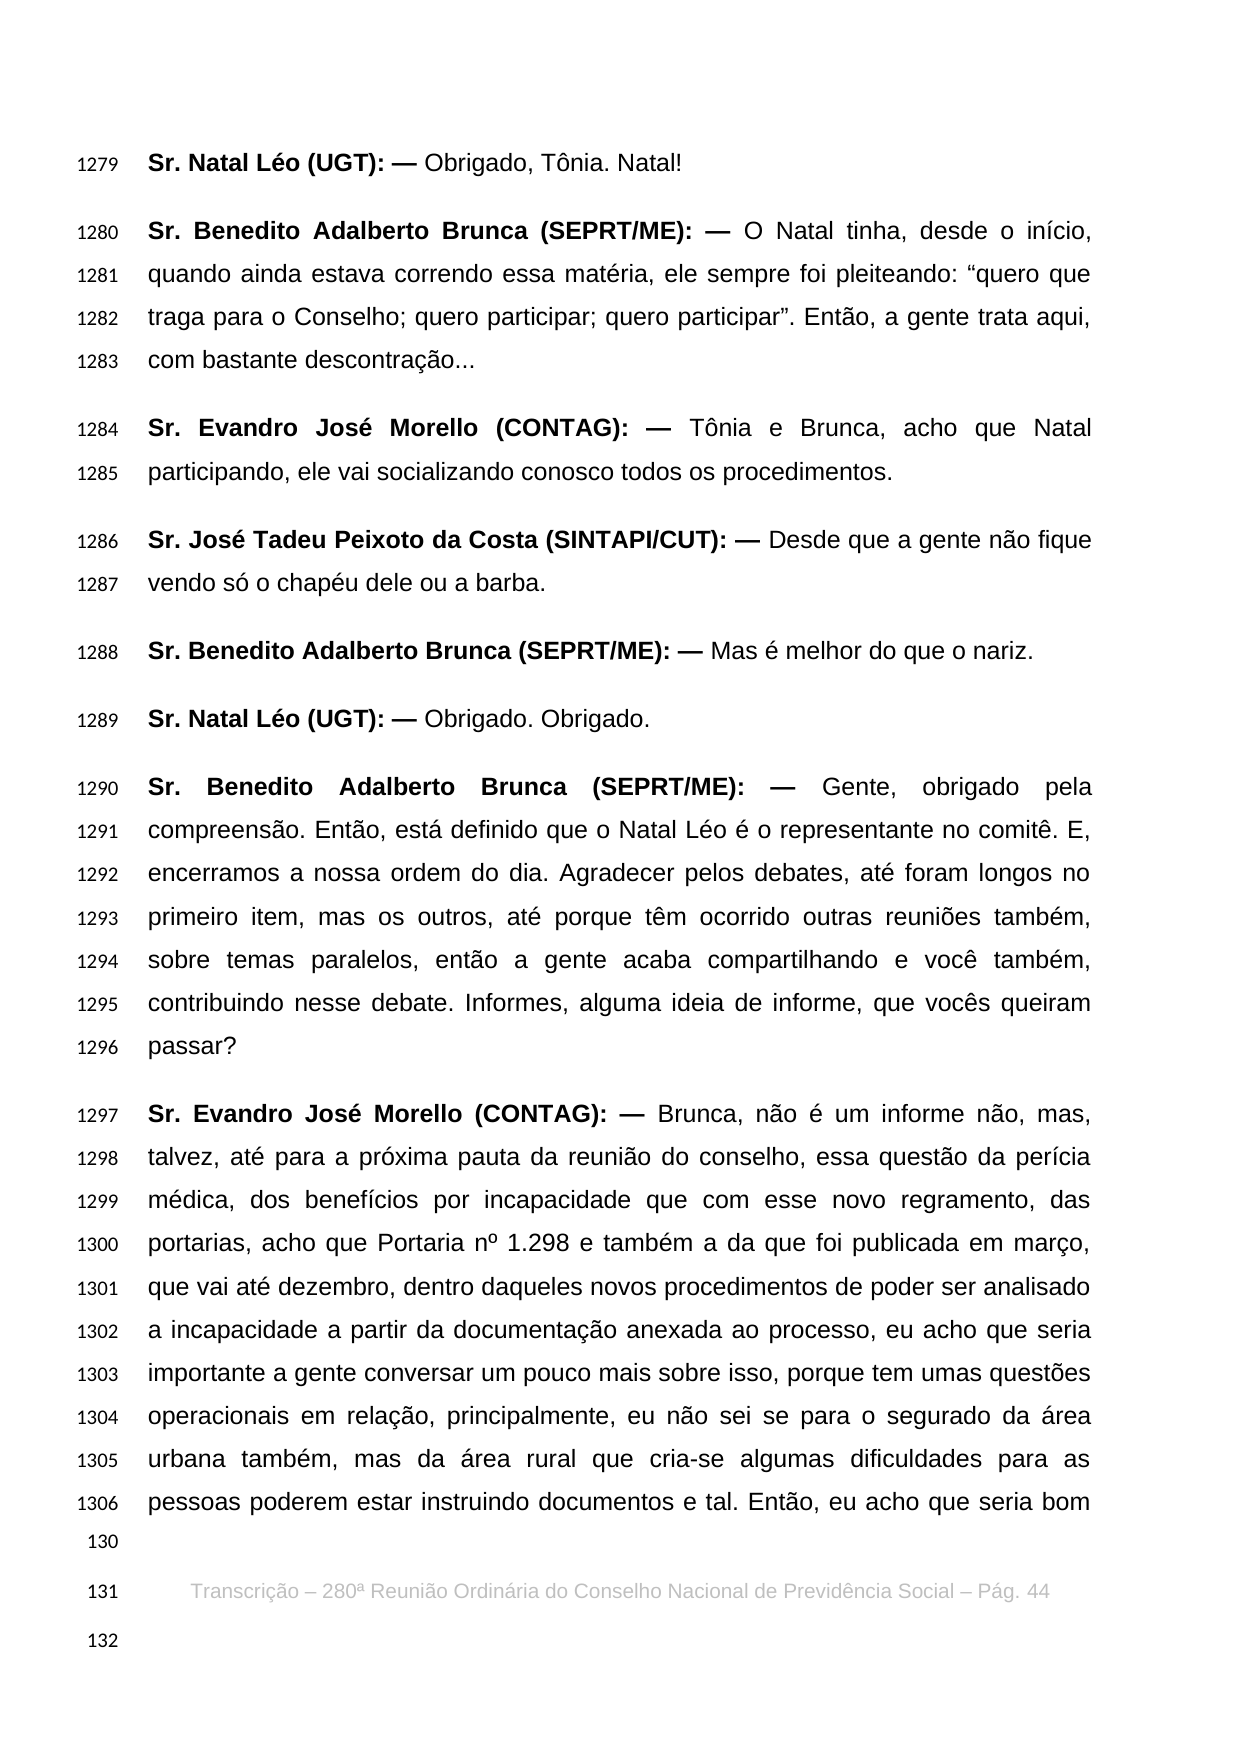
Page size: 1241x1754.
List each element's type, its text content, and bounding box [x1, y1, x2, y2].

text Sr. Benedito Adalberto Brunca (SEPRT/ME): — Gente, obrigado pela compreensão. Então, está definido que o Natal Léo é o representante no comitê. E, encerramos a nossa ordem do dia. Agradecer pelos debates, até foram longos no primeiro item, mas os outros, até porque têm ocorrido outras reuniões também, sobre temas paralelos, então a gente acaba compartilhando e você também, contribuindo nesse debate. Informes, alguma ideia de informe, que vocês queiram passar? [148, 772, 1092, 1059]
text Sr. Benedito Adalberto Brunca (SEPRT/ME): — Mas é melhor do que o nariz. [148, 636, 1092, 664]
text Sr. Natal Léo (UGT): — Obrigado. Obrigado. [148, 704, 1092, 733]
text Sr. José Tadeu Peixoto da Costa (SINTAPI/CUT): — Desde que a gente não fique vendo só o chapéu dele ou a barba. [148, 524, 1092, 596]
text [148, 1099, 1092, 1516]
text Sr. Evandro José Morello (CONTAG): — Tônia e Brunca, acho que Natal participando, ele vai socializando conosco todos os procedimentos. [148, 413, 1092, 485]
text Sr. Benedito Adalberto Brunca (SEPRT/ME): — O Natal tinha, desde o início, quando ainda estava correndo essa matéria, ele sempre foi pleiteando: “quero que traga para o Conselho; quero participar; quero participar”. Então, a gente trata aqui, com bastante descontração... [148, 216, 1092, 374]
text Sr. Natal Léo (UGT): — Obrigado, Tônia. Natal! [148, 148, 1092, 176]
